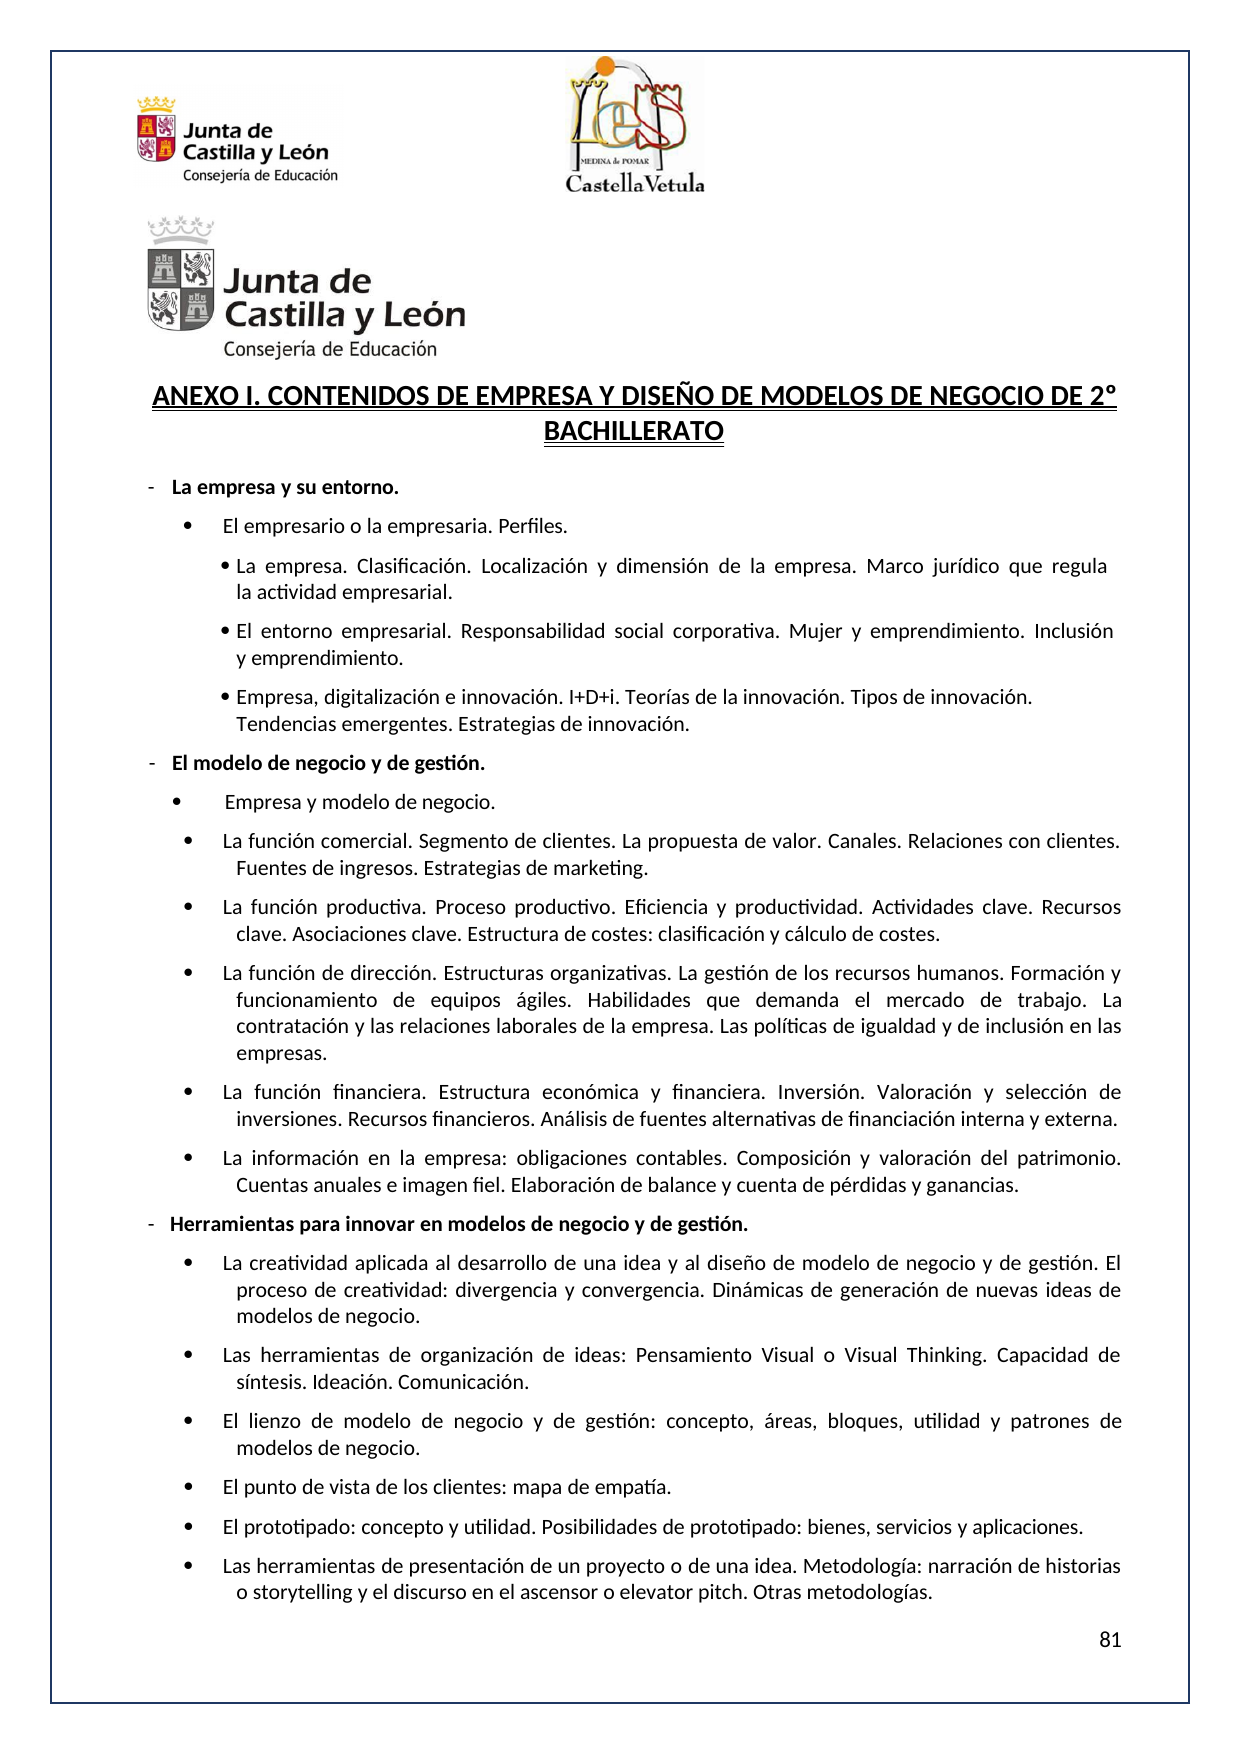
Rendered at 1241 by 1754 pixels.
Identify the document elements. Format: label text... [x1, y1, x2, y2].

list Las herramientas de presentación de un proyecto o de una idea. Metodología: narración de historias o storytelling y el discurso en el ascensor o elevator pitch. Otras metodologías. [184, 1552, 1122, 1605]
list La función de dirección. Estructuras organizativas. La gestión de los recursos humanos. Formación y funcionamiento de equipos ágiles. Habilidades que demanda el mercado de trabajo. La contratación y las relaciones laborales de la empresa. Las políticas de igualdad y de inclusión en las empresas. [184, 959, 1123, 1066]
list La función comercial. Segmento de clientes. La propuesta de valor. Canales. Relaciones con clientes. Fuentes de ingresos. Estrategias de marketing. [184, 827, 1122, 881]
subtitle La empresa y su entorno. [148, 473, 1137, 500]
list El punto de vista de los clientes: mapa de empatía. [184, 1473, 1137, 1500]
list La información en la empresa: obligaciones contables. Composición y valoración del patrimonio. Cuentas anuales e imagen fiel. Elaboración de balance y cuenta de pérdidas y ganancias. [184, 1144, 1122, 1197]
list La creatividad aplicada al desarrollo de una idea y al diseño de modelo de negocio y de gestión. El proceso de creatividad: divergencia y convergencia. Dinámicas de generación de nuevas ideas de modelos de negocio. [184, 1249, 1122, 1329]
list Empresa, digitalización e innovación. I+D+i. Teorías de la innovación. Tipos de innovación. Tendencias emergentes. Estrategias de innovación. [221, 683, 1123, 737]
list La empresa. Clasificación. Localización y dimensión de la empresa. Marco jurídico que regula la actividad empresarial. [221, 552, 1122, 605]
list El entorno empresarial. Responsabilidad social corporativa. Mujer y emprendimiento. Inclusión y emprendimiento. [221, 617, 1122, 671]
list Las herramientas de organización de ideas: Pensamiento Visual o Visual Thinking. Capacidad de síntesis. Ideación. Comunicación. [184, 1342, 1122, 1395]
subtitle El modelo de negocio y de gestión. [133, 749, 485, 776]
picture [147, 215, 465, 360]
picture [565, 56, 705, 192]
list El prototipado: concepto y utilidad. Posibilidades de prototipado: bienes, servicios y aplicaciones. [184, 1513, 1137, 1539]
list La función productiva. Proceso productivo. Eficiencia y productividad. Actividades clave. Recursos clave. Asociaciones clave. Estructura de costes: clasificación y cálculo de costes. [184, 893, 1122, 947]
list El empresario o la empresaria. Perfiles. [184, 512, 1137, 539]
list El lienzo de modelo de negocio y de gestión: concepto, áreas, bloques, utilidad y patrones de modelos de negocio. [184, 1408, 1123, 1461]
subtitle Herramientas para innovar en modelos de negocio y de gestión. [148, 1210, 1137, 1237]
subtitle ANEXO I. CONTENIDOS DE EMPRESA Y DISEÑO DE MODELOS DE NEGOCIO DE 2º BACHILLERATO [152, 377, 1137, 448]
list La función financiera. Estructura económica y financiera. Inversión. Valoración y selección de inversiones. Recursos financieros. Análisis de fuentes alternativas de financiación interna y externa. [184, 1078, 1122, 1132]
picture [132, 84, 345, 188]
list Empresa y modelo de negocio. [133, 788, 496, 815]
